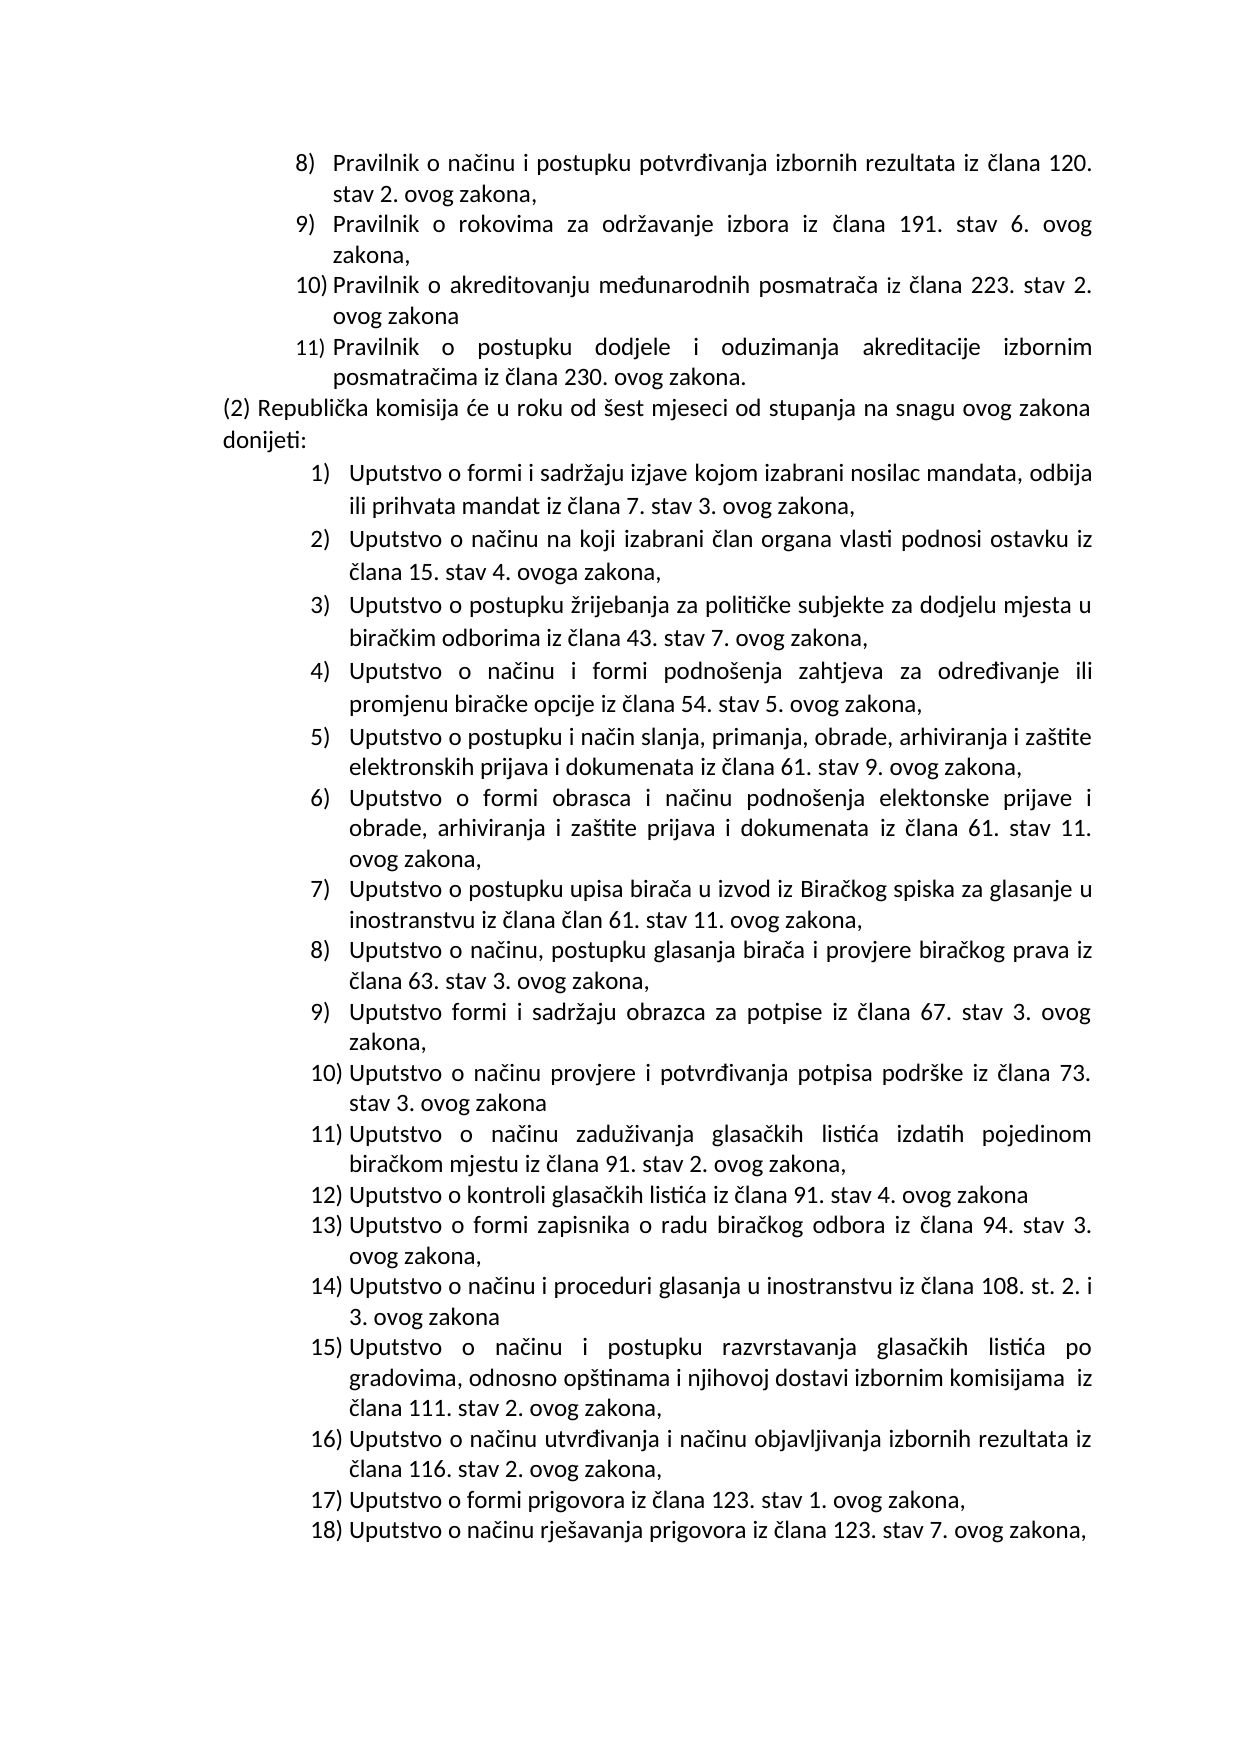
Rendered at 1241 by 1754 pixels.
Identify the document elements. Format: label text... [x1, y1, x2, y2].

list Uputstvo o kontroli glasačkih listića iz člana 91. stav 4. ovog zakona [310, 1179, 1093, 1209]
list Uputstvo o načinu zaduživanja glasačkih listića izdatih pojedinom biračkom mjestu iz člana 91. stav 2. ovog zakona, [310, 1118, 1093, 1179]
list Uputstvo o načinu i formi podnošenja zahtjeva za određivanje ili promjenu biračke opcije iz člana 54. stav 5. ovog zakona, [310, 655, 1093, 718]
list Pravilnik o postupku dodjele i oduzimanja akreditacije izbornim posmatračima iz člana 230. ovog zakona. [295, 331, 1093, 392]
list Uputstvo o postupku i način slanja, primanja, obrade, arhiviranja i zaštite elektronskih prijava i dokumenata iz člana 61. stav 9. ovog zakona, [310, 721, 1093, 782]
list Uputstvo o načinu na koji izabrani član organa vlasti podnosi ostavku iz člana 15. stav 4. ovoga zakona, [310, 523, 1093, 587]
list Uputstvo o načinu, postupku glasanja birača i provjere biračkog prava iz člana 63. stav 3. ovog zakona, [310, 934, 1093, 996]
list Uputstvo o načinu utvrđivanja i načinu objavljivanja izbornih rezultata iz člana 116. stav 2. ovog zakona, [310, 1423, 1093, 1484]
list (2) Republička komisija će u roku od šest mjeseci od stupanja na snagu ovog zakona donijeti: [223, 392, 1093, 455]
list Pravilnik o rokovima za održavanje izbora iz člana 191. stav 6. ovog zakona, [295, 209, 1093, 270]
list Uputstvo o načinu rješavanja prigovora iz člana 123. stav 7. ovog zakona, [310, 1514, 1093, 1545]
list Uputstvo o formi zapisnika o radu biračkog odbora iz člana 94. stav 3. ovog zakona, [310, 1209, 1093, 1270]
list Uputstvo o načinu provjere i potvrđivanja potpisa podrške iz člana 73. stav 3. ovog zakona [310, 1057, 1093, 1118]
list Uputstvo o postupku upisa birača u izvod iz Biračkog spiska za glasanje u inostranstvu iz člana član 61. stav 11. ovog zakona, [310, 873, 1093, 934]
list Uputstvo o formi prigovora iz člana 123. stav 1. ovog zakona, [310, 1484, 1093, 1514]
list Uputstvo o načinu i proceduri glasanja u inostranstvu iz člana 108. st. 2. i 3. ovog zakona [310, 1270, 1093, 1331]
list Uputstvo o formi obrasca i načinu podnošenja elektonske prijave i obrade, arhiviranja i zaštite prijava i dokumenata iz člana 61. stav 11. ovog zakona, [310, 782, 1093, 873]
list Uputstvo formi i sadržaju obrazca za potpise iz člana 67. stav 3. ovog zakona, [310, 996, 1093, 1057]
list Uputstvo o postupku žrijebanja za političke subjekte za dodjelu mjesta u biračkim odborima iz člana 43. stav 7. ovog zakona, [310, 589, 1093, 653]
list Uputstvo o načinu i postupku razvrstavanja glasačkih listića po gradovima, odnosno opštinama i njihovoj dostavi izbornim komisijama iz člana 111. stav 2. ovog zakona, [310, 1331, 1093, 1423]
list Pravilnik o akreditovanju međunarodnih posmatrača iz člana 223. stav 2. ovog zakona [295, 270, 1093, 331]
list Pravilnik o načinu i postupku potvrđivanja izbornih rezultata iz člana 120. stav 2. ovog zakona, [295, 148, 1093, 209]
list Uputstvo o formi i sadržaju izjave kojom izabrani nosilac mandata, odbija ili prihvata mandat iz člana 7. stav 3. ovog zakona, [310, 458, 1093, 521]
